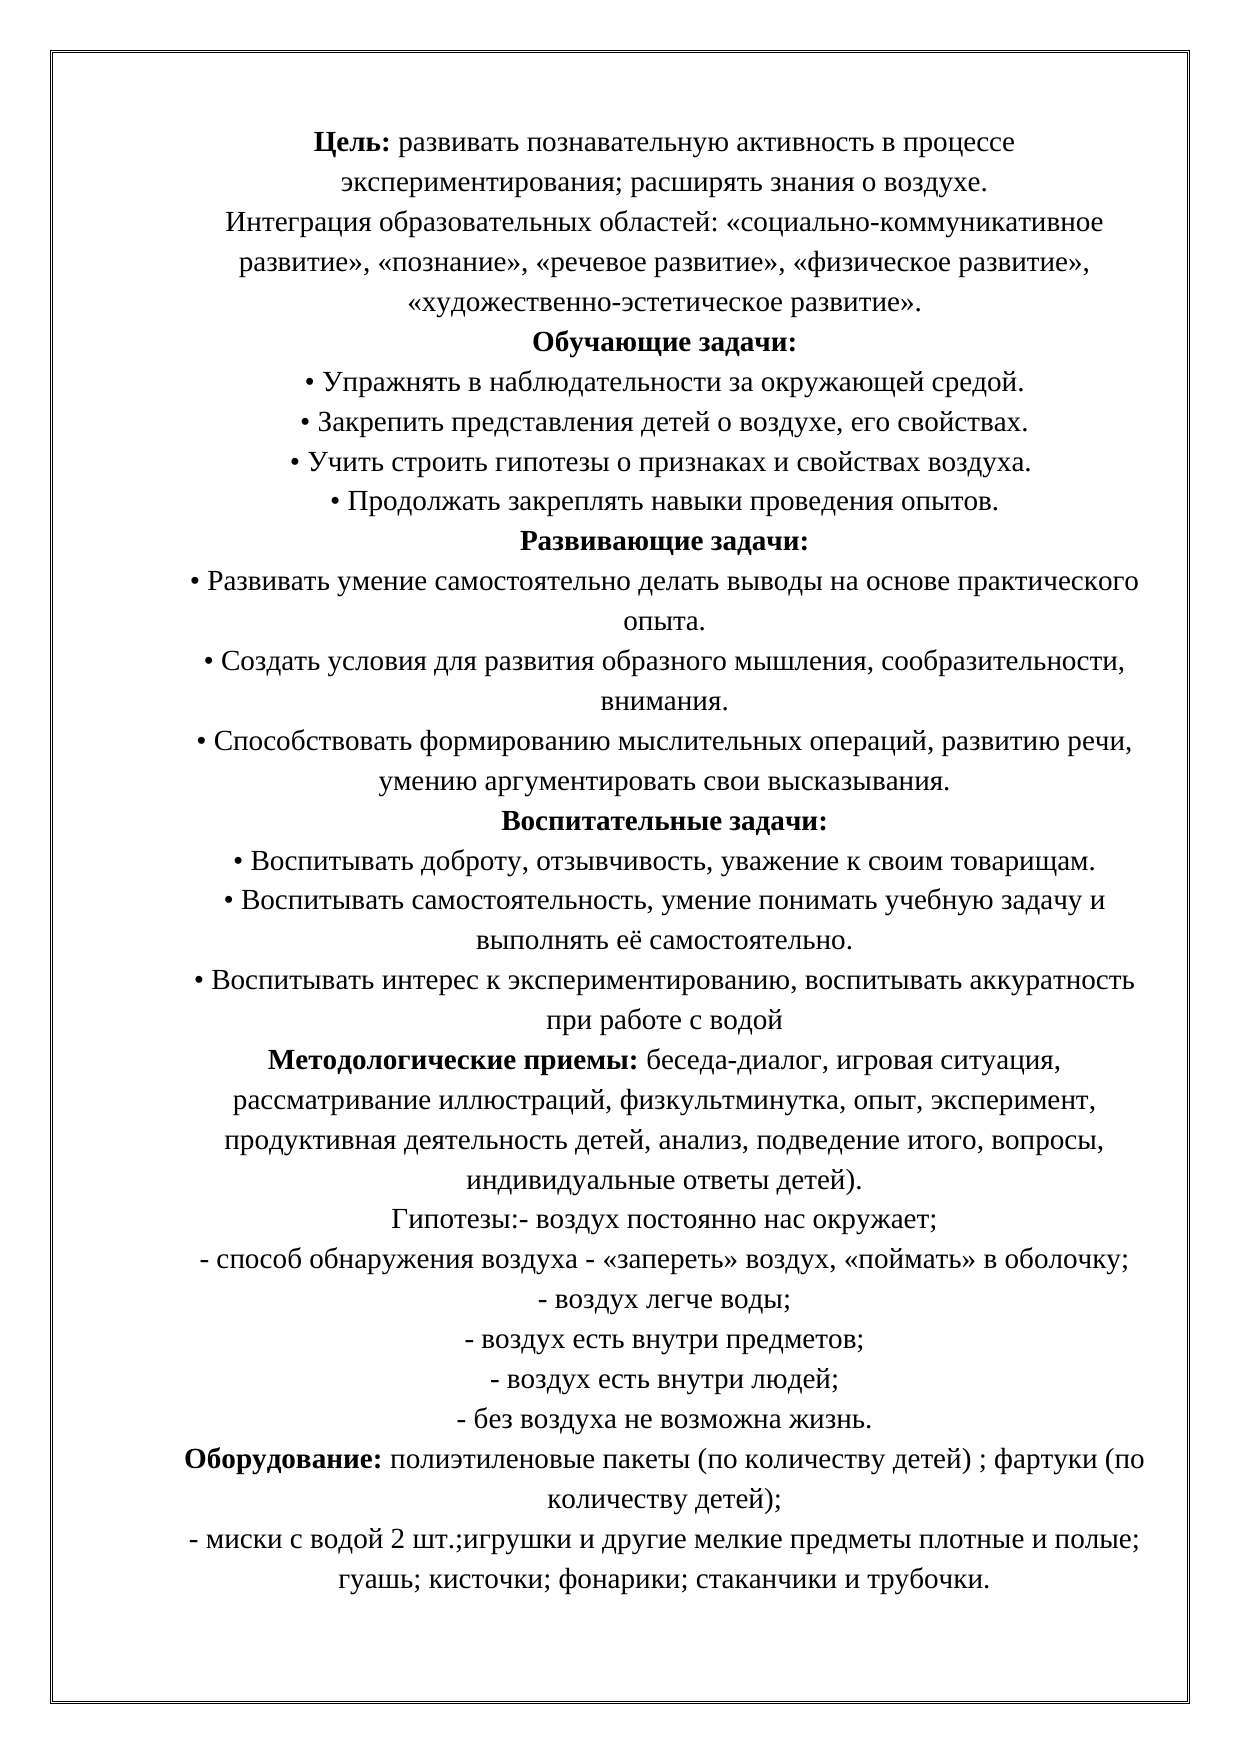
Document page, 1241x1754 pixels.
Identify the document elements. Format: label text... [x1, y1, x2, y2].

text Цель: развивать познавательную активность в процессе экспериментирования; расширять знания о воздухе. Интеграция образовательных областей: «социально-коммуникативное развитие», «познание», «речевое развитие», «физическое развитие», «художественно-эстетическое развитие». Обучающие задачи: • Упражнять в наблюдательности за окружающей средой. • Закрепить представления детей о воздухе, его свойствах. • Учить строить гипотезы о признаках и свойствах воздуха. • Продолжать закреплять навыки проведения опытов. Развивающие задачи: • Развивать умение самостоятельно делать выводы на основе практического опыта. • Создать условия для развития образного мышления, сообразительности, внимания. • Способствовать формированию мыслительных операций, развитию речи, умению аргументировать свои высказывания. Воспитательные задачи: • Воспитывать доброту, отзывчивость, уважение к своим товарищам. • Воспитывать самостоятельность, умение понимать учебную задачу и выполнять её самостоятельно. • Воспитывать интерес к экспериментированию, воспитывать аккуратность при работе с водой Методологические приемы: беседа-диалог, игровая ситуация, рассматривание иллюстраций, физкультминутка, опыт, эксперимент, продуктивная деятельность детей, анализ, подведение итого, вопросы, индивидуальные ответы детей). Гипотезы:- воздух постоянно нас окружает; - способ обнаружения воздуха - «запереть» воздух, «поймать» в оболочку; - воздух легче воды; - воздух есть внутри предметов; - воздух есть внутри людей; - без воздуха не возможна жизнь. Оборудование: полиэтиленовые пакеты (по количеству детей) ; фартуки (по количеству детей); - миски с водой 2 шт.;игрушки и другие мелкие предметы плотные и полые; гуашь; кисточки; фонарики; стаканчики и трубочки. [177, 118, 1152, 1634]
